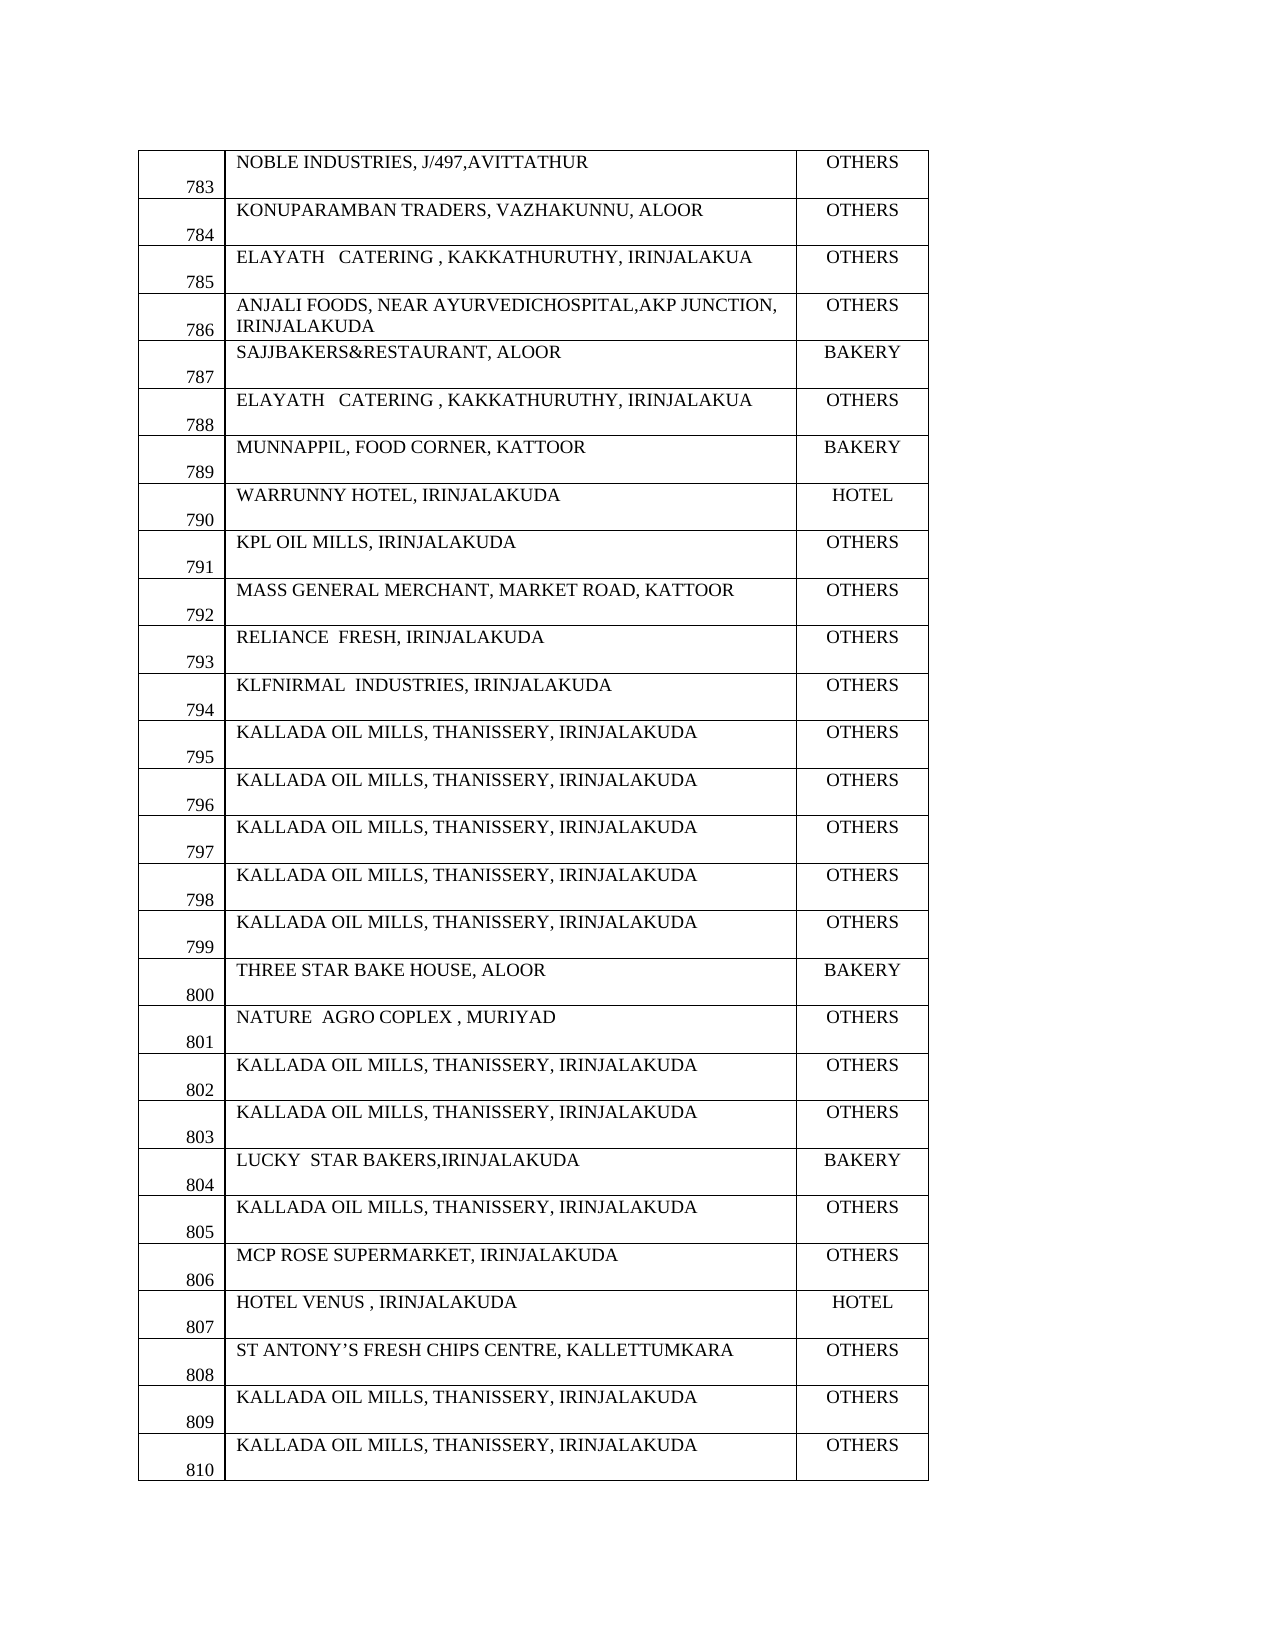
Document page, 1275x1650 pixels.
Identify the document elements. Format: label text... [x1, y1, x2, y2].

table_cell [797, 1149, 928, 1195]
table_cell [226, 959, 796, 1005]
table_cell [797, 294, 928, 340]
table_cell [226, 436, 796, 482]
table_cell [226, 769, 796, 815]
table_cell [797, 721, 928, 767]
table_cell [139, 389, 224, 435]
table_cell 783 [139, 151, 224, 197]
table_cell NOBLE INDUSTRIES, J/497,AVITTATHUR [226, 151, 796, 197]
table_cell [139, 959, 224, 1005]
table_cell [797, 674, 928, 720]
table_cell 786 [139, 294, 224, 340]
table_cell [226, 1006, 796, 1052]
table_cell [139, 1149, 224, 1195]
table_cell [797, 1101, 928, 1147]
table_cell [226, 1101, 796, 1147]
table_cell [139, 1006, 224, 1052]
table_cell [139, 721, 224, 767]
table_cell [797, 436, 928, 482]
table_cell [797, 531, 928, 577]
table_cell OTHERS [797, 199, 928, 245]
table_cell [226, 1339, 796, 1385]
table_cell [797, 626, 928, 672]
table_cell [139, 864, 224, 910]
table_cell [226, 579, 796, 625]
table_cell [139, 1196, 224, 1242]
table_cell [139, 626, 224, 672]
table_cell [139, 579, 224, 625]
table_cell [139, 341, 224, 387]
table_cell 784 [139, 199, 224, 245]
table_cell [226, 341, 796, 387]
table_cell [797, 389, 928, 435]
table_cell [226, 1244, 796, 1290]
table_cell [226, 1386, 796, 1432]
table_cell ELAYATH CATERING , KAKKATHURUTHY, IRINJALAKUA [226, 246, 796, 292]
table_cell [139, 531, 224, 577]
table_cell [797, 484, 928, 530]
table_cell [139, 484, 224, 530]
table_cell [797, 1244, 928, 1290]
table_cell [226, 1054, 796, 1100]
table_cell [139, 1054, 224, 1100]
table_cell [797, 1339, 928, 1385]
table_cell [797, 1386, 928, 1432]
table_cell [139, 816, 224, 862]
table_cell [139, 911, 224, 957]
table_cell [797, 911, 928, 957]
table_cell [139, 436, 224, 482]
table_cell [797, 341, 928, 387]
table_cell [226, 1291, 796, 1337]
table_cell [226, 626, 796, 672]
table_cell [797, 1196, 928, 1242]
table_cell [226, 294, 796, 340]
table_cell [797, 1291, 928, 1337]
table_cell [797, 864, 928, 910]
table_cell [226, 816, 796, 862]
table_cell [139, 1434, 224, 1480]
table_cell KONUPARAMBAN TRADERS, VAZHAKUNNU, ALOOR [226, 199, 796, 245]
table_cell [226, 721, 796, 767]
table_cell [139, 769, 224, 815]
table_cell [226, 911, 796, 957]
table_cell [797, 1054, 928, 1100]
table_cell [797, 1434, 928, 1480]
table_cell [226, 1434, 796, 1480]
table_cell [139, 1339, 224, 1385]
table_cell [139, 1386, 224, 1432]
table_cell OTHERS [797, 151, 928, 197]
table_cell 785 [139, 246, 224, 292]
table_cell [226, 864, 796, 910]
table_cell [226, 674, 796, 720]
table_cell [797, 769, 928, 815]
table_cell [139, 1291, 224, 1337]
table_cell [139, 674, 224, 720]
table_cell OTHERS [797, 246, 928, 292]
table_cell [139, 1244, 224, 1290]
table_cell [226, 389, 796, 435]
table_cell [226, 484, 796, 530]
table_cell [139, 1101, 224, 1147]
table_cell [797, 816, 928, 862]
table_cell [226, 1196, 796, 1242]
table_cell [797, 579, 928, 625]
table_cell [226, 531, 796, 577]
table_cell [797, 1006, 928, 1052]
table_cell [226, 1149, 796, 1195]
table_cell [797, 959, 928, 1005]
